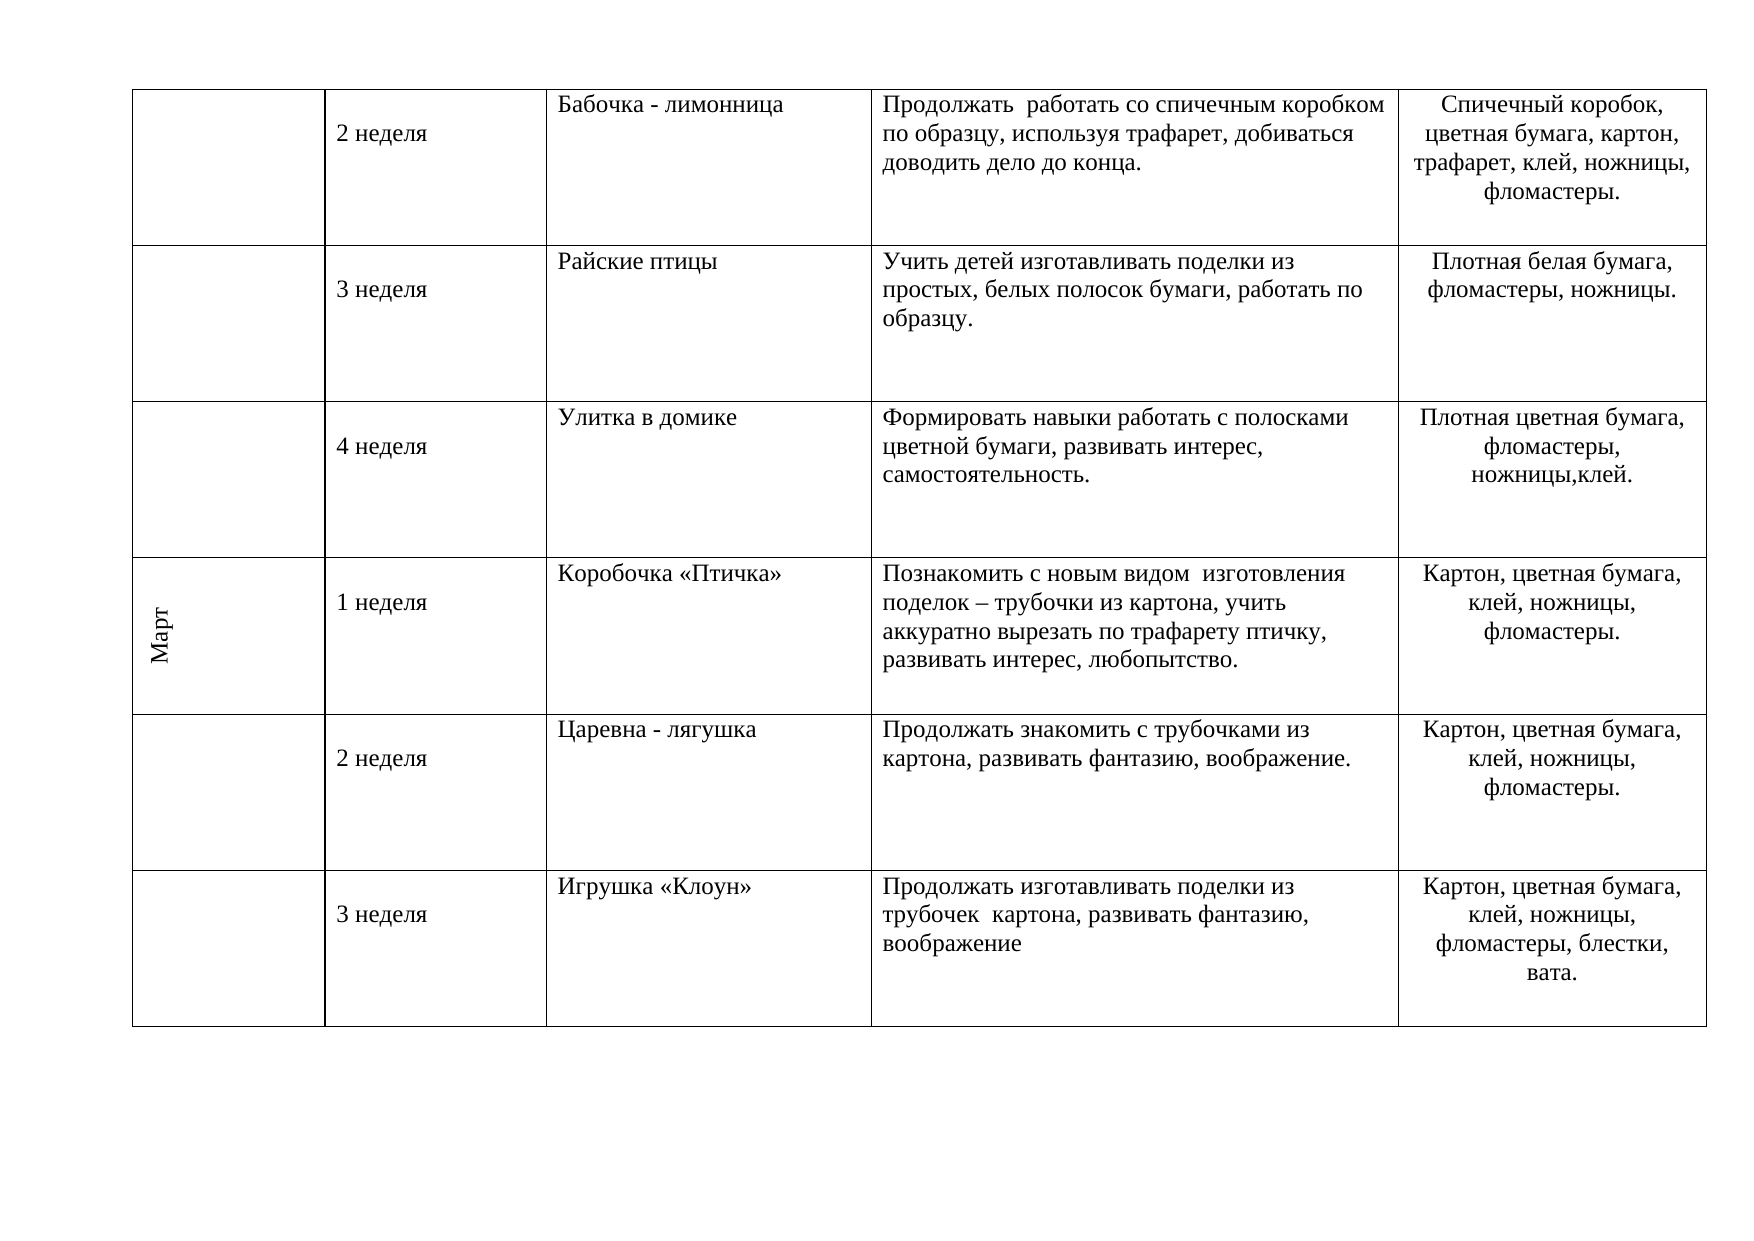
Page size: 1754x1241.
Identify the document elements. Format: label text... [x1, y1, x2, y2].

table_cell 2 неделя [326, 90, 546, 245]
table_cell Картон, цветная бумага, клей, ножницы, фломастеры. [1399, 558, 1706, 713]
table_cell Продолжать знакомить с трубочками из картона, развивать фантазию, воображение. [872, 715, 1398, 870]
table_cell 2 неделя [326, 715, 546, 870]
table_cell Бабочка - лимонница [547, 90, 871, 245]
table_cell [133, 246, 324, 401]
table_cell [133, 90, 324, 245]
table_cell 3 неделя [326, 871, 546, 1026]
table_cell [133, 402, 324, 557]
table_cell [133, 715, 324, 870]
table_cell Плотная белая бумага, фломастеры, ножницы. [1399, 246, 1706, 401]
table_cell 1 неделя [326, 558, 546, 713]
table_cell Познакомить с новым видом изготовления поделок – трубочки из картона, учить аккуратно вырезать по трафарету птичку, развивать интерес, любопытство. [872, 558, 1398, 713]
table_cell Учить детей изготавливать поделки из простых, белых полосок бумаги, работать по образцу. [872, 246, 1398, 401]
table_cell Продолжать изготавливать поделки из трубочек картона, развивать фантазию, воображение [872, 871, 1398, 1026]
table_cell Плотная цветная бумага, фломастеры, ножницы,клей. [1399, 402, 1706, 557]
table_cell Картон, цветная бумага, клей, ножницы, фломастеры. [1399, 715, 1706, 870]
table_cell 4 неделя [326, 402, 546, 557]
table_cell Райские птицы [547, 246, 871, 401]
table_cell [133, 871, 324, 1026]
table_cell Царевна - лягушка [547, 715, 871, 870]
table_cell Игрушка «Клоун» [547, 871, 871, 1026]
table_cell 3 неделя [326, 246, 546, 401]
table_cell Коробочка «Птичка» [547, 558, 871, 713]
table_cell Продолжать работать со спичечным коробком по образцу, используя трафарет, добиваться доводить дело до конца. [872, 90, 1398, 245]
table_cell Картон, цветная бумага, клей, ножницы, фломастеры, блестки, вата. [1399, 871, 1706, 1026]
table_cell Спичечный коробок, цветная бумага, картон, трафарет, клей, ножницы, фломастеры. [1399, 90, 1706, 245]
table_cell Март [133, 558, 324, 713]
table_cell Улитка в домике [547, 402, 871, 557]
table_cell Формировать навыки работать с полосками цветной бумаги, развивать интерес, самостоятельность. [872, 402, 1398, 557]
